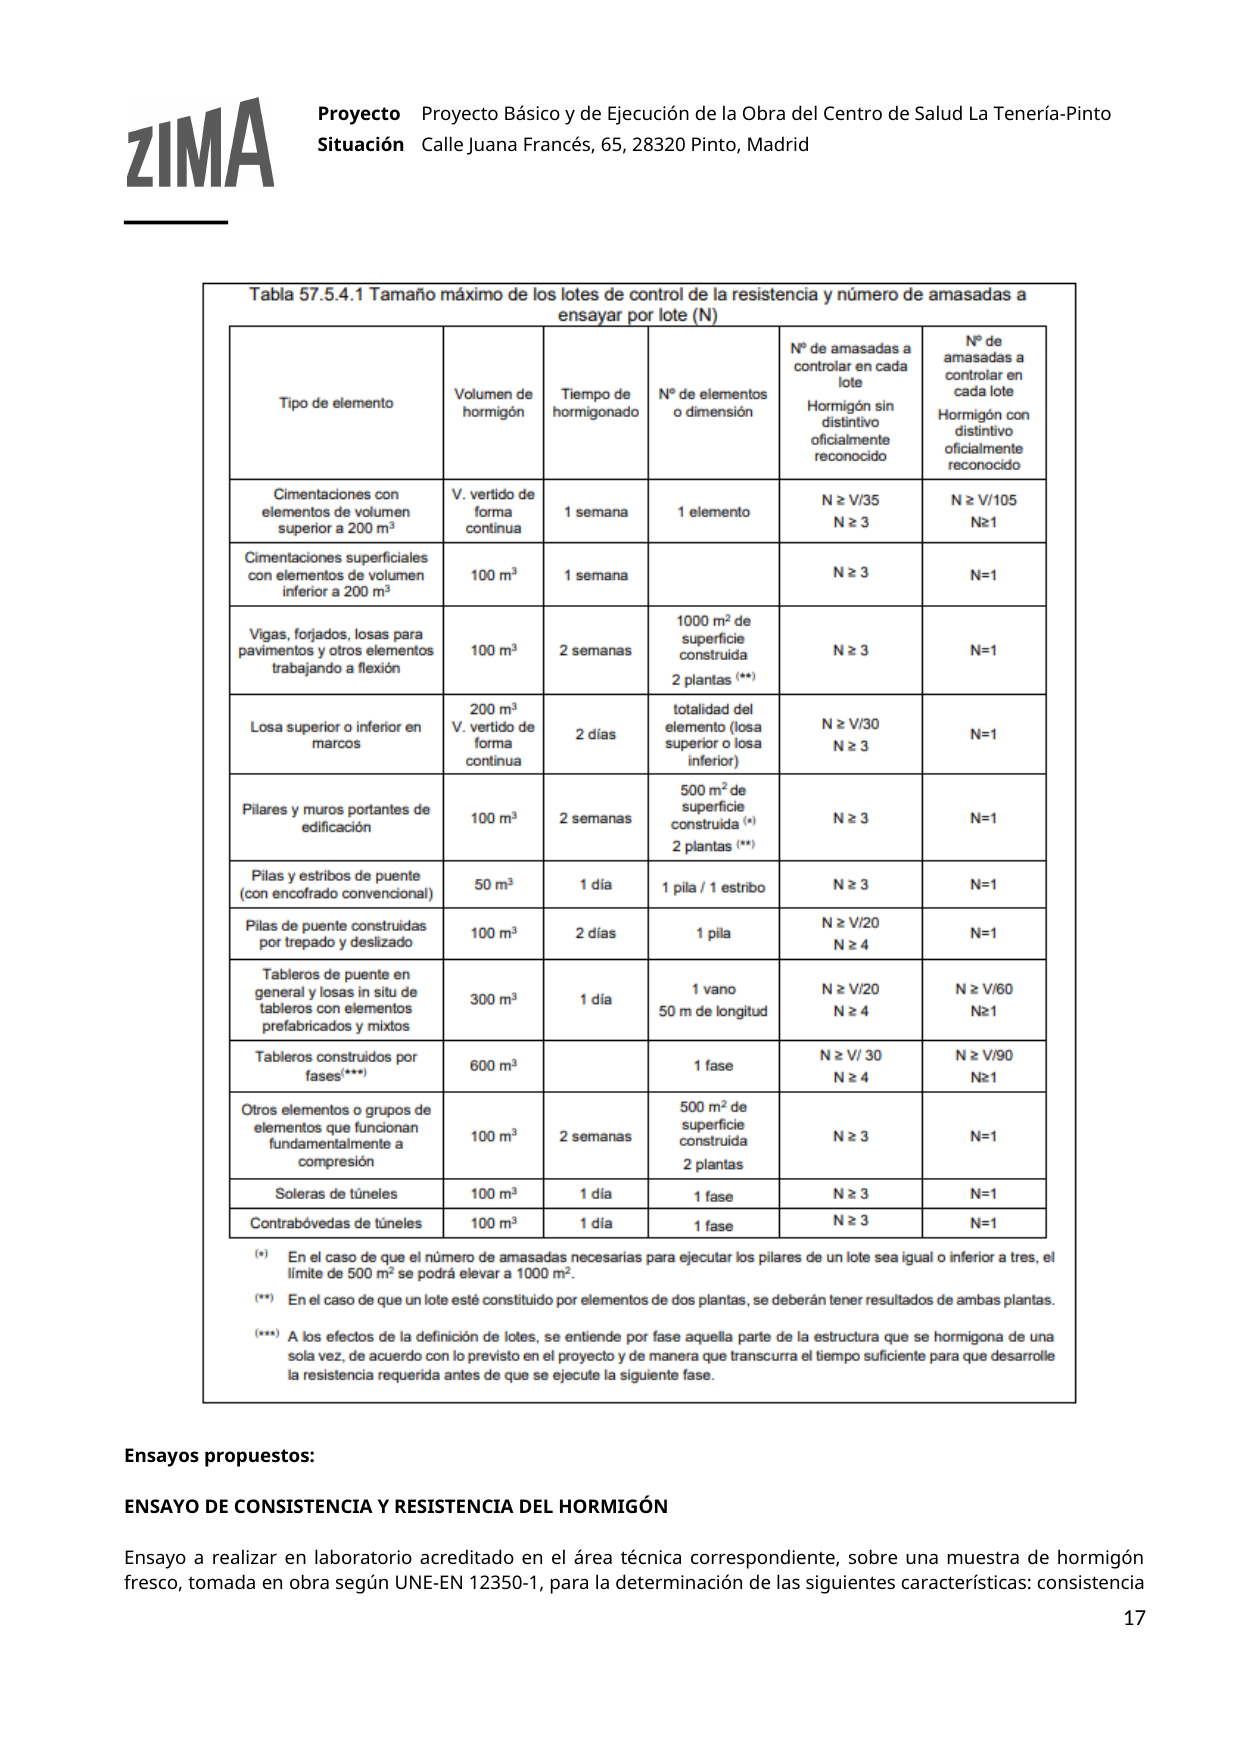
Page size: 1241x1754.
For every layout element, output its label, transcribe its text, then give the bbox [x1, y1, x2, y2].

picture [185, 256, 1084, 1417]
text Ensayos propuestos: [124, 1442, 1146, 1468]
text ENSAYO DE CONSISTENCIA Y RESISTENCIA DEL HORMIGÓN [124, 1493, 1146, 1519]
picture [126, 97, 275, 189]
